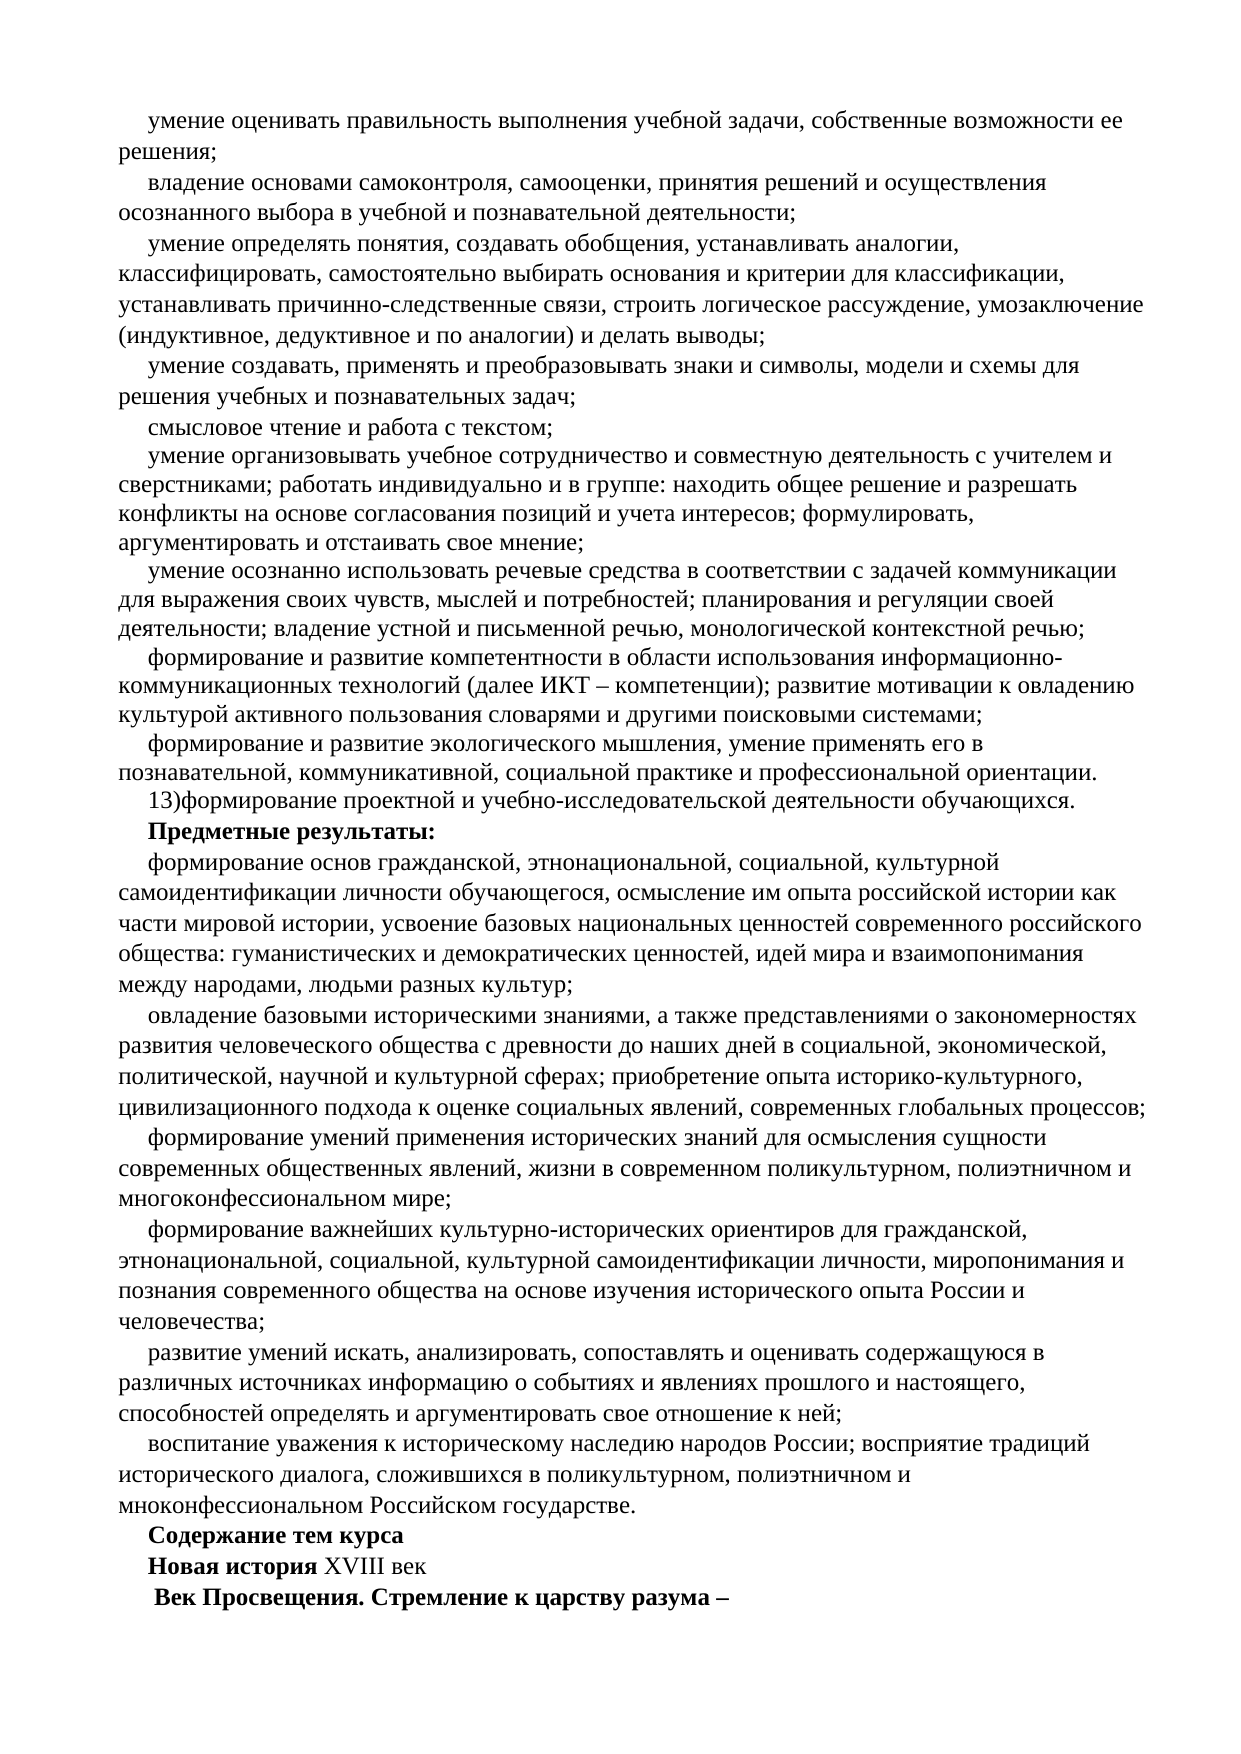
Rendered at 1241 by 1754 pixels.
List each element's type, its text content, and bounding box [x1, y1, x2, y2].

text формирование и развитие экологического мышления, умение применять его в познавательной, коммуникативной, социальной практике и профессиональной ориентации. [118, 728, 1152, 785]
text владение основами самоконтроля, самооценки, принятия решений и осуществления осознанного выбора в учебной и познавательной деятельности; [118, 165, 1152, 226]
text умение оценивать правильность выполнения учебной задачи, собственные возможности ее решения; [118, 103, 1152, 165]
text формирование умений применения исторических знаний для осмысления сущности современных общественных явлений, жизни в современном поликультурном, полиэтничном и многоконфессиональном мире; [118, 1120, 1152, 1212]
text формирование основ гражданской, этнонациональной, социальной, культурной самоидентификации личности обучающегося, осмысление им опыта российской истории как части мировой истории, усвоение базовых национальных ценностей современного российского общества: гуманистических и демократических ценностей, идей мира и взаимопонимания между народами, людьми разных культур; [118, 845, 1152, 998]
text умение определять понятия, создавать обобщения, устанавливать аналогии, классифицировать, самостоятельно выбирать основания и критерии для классификации, устанавливать причинно-следственные связи, строить логическое рассуждение, умозаключение (индуктивное, дедуктивное и по аналогии) и делать выводы; [118, 226, 1152, 348]
text развитие умений искать, анализировать, сопоставлять и оценивать содержащуюся в различных источниках информацию о событиях и явлениях прошлого и настоящего, способностей определять и аргументировать свое отношение к ней; [118, 1335, 1152, 1427]
text овладение базовыми историческими знаниями, а также представлениями о закономерностях развития человеческого общества с древности до наших дней в социальной, экономической, политической, научной и культурной сферах; приобретение опыта историко-культурного, цивилизационного подхода к оценке социальных явлений, современных глобальных процессов; [118, 998, 1152, 1120]
text умение осознанно использовать речевые средства в соответствии с задачей коммуникации для выражения своих чувств, мыслей и потребностей; планирования и регуляции своей деятельности; владение устной и письменной речью, монологической контекстной речью; [118, 555, 1152, 642]
text Предметные результаты: [118, 814, 1152, 845]
text Век Просвещения. Стремление к царству разума – [118, 1580, 1152, 1610]
text формирование и развитие компетентности в области использования информационно-коммуникационных технологий (далее ИКТ – компетенции); развитие мотивации к овладению культурой активного пользования словарями и другими поисковыми системами; [118, 642, 1152, 728]
text формирование важнейших культурно-исторических ориентиров для гражданской, этнонациональной, социальной, культурной самоидентификации личности, миропонимания и познания современного общества на основе изучения исторического опыта России и человечества; [118, 1212, 1152, 1335]
text 13)формирование проектной и учебно-исследовательской деятельности обучающихся. [118, 785, 1152, 814]
text Новая история XVIII век [118, 1549, 1152, 1580]
text смысловое чтение и работа с текстом; [118, 410, 1152, 440]
text умение создавать, применять и преобразовывать знаки и символы, модели и схемы для решения учебных и познавательных задач; [118, 348, 1152, 410]
text умение организовывать учебное сотрудничество и совместную деятельность с учителем и сверстниками; работать индивидуально и в группе: находить общее решение и разрешать конфликты на основе согласования позиций и учета интересов; формулировать, аргументировать и отстаивать свое мнение; [118, 440, 1152, 555]
text Содержание тем курса [118, 1518, 1152, 1549]
text воспитание уважения к историческому наследию народов России; восприятие традиций исторического диалога, сложившихся в поликультурном, полиэтничном и мноконфессиональном Российском государстве. [118, 1427, 1152, 1518]
